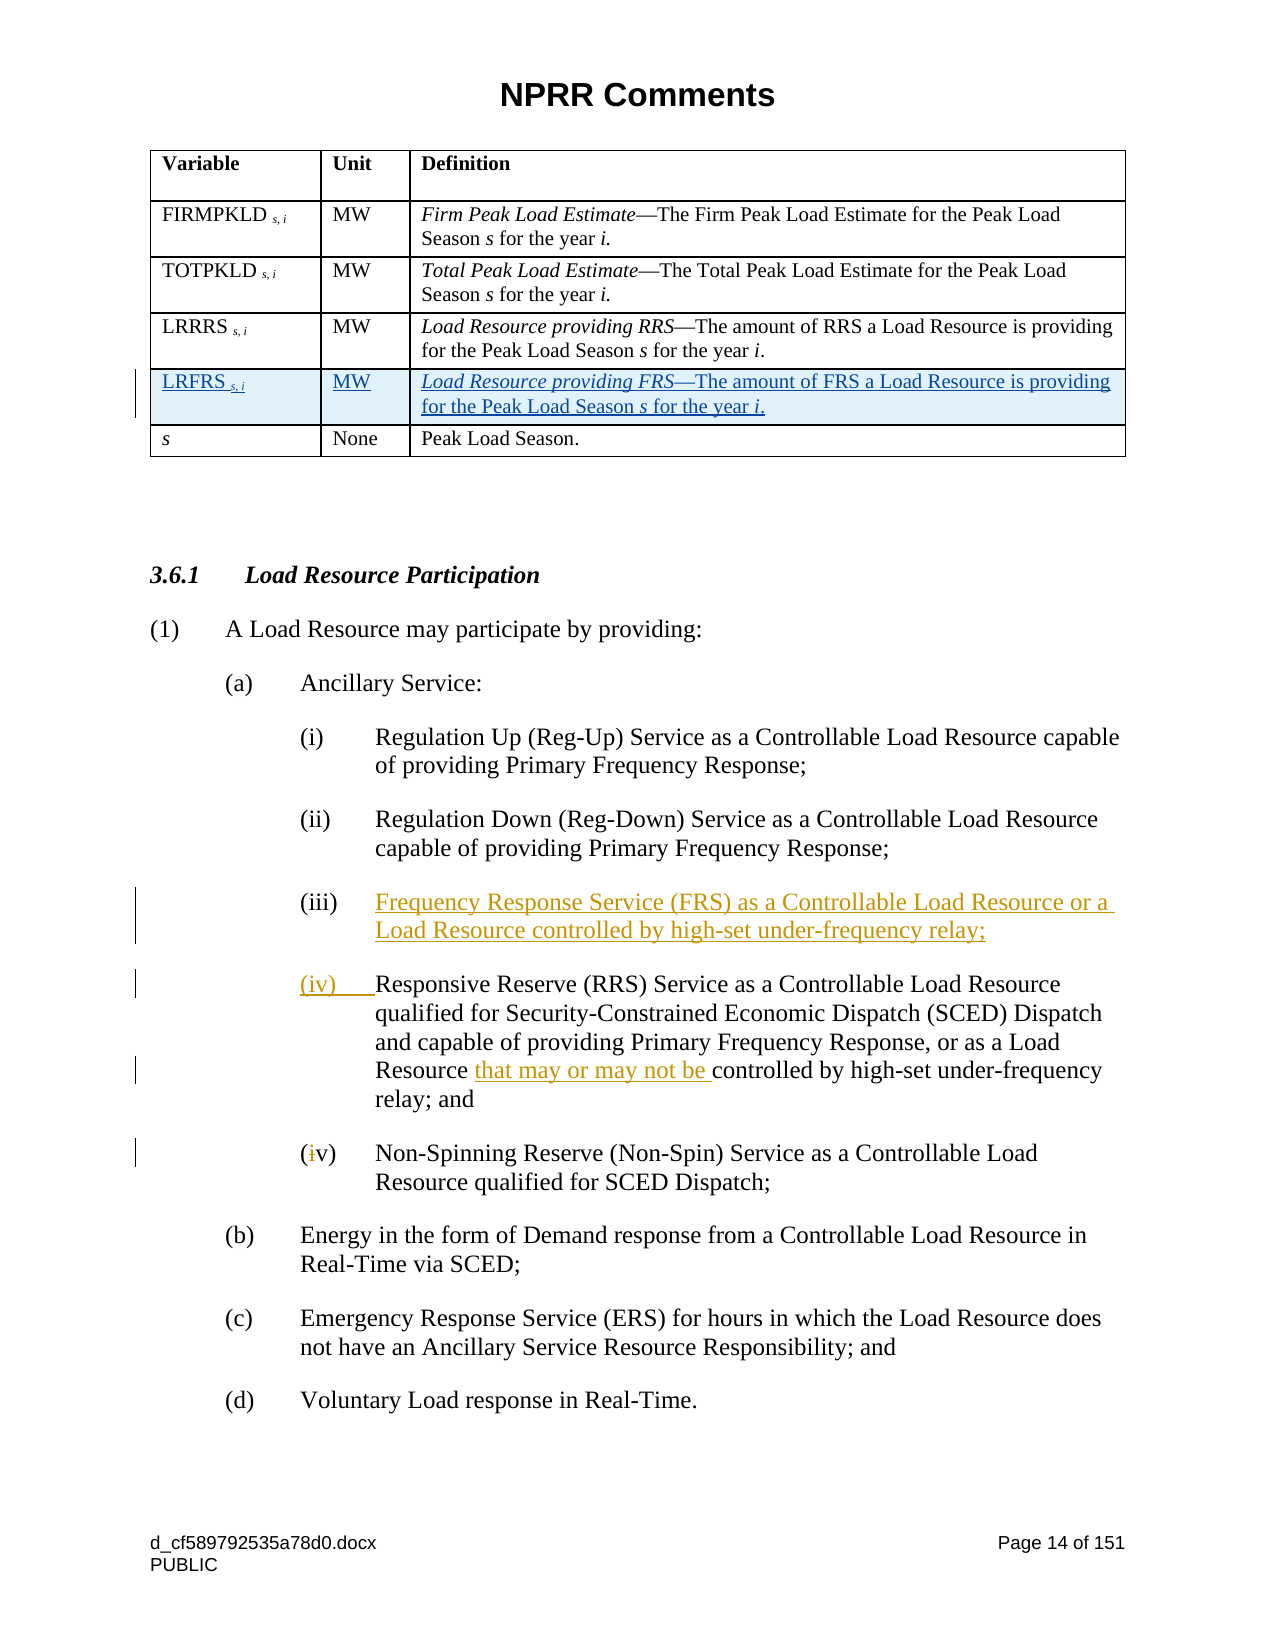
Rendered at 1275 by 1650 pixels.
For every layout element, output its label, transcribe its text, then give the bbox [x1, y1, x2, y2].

text (i) Regulation Up (Reg-Up) Service as a Controllable Load Resource capable of providing Primary Frequency Response; [300, 722, 1125, 779]
table_header Variable [151, 151, 320, 200]
table_cell None [322, 426, 409, 456]
table_cell FIRMPKLD s, i [151, 202, 320, 256]
table_cell LRRRS s, i [151, 314, 320, 368]
text (b) Energy in the form of Demand response from a Controllable Load Resource in Real-Time via SCED; [225, 1221, 1125, 1278]
table_header Unit [322, 151, 409, 200]
table_header Definition [411, 151, 1125, 200]
table_cell s [151, 426, 320, 456]
table_cell Peak Load Season. [411, 426, 1125, 456]
text (d) Voluntary Load response in Real-Time. [225, 1386, 1125, 1414]
text (a) Ancillary Service: [225, 668, 1125, 697]
table_cell Firm Peak Load Estimate—The Firm Peak Load Estimate for the Peak Load Season s for the year i. [411, 202, 1125, 256]
text (c) Emergency Response Service (ERS) for hours in which the Load Resource does not have an Ancillary Service Resource Responsibility; and [225, 1303, 1125, 1361]
table_cell MW [322, 258, 409, 312]
table_cell MW [322, 202, 409, 256]
table_cell TOTPKLD s, i [151, 258, 320, 312]
text 3.6.1 Load Resource Participation [150, 561, 1125, 589]
text (ii) Regulation Down (Reg-Down) Service as a Controllable Load Resource capable of providing Primary Frequency Response; [300, 804, 1125, 862]
text (iii) [300, 887, 1125, 944]
text (1) A Load Resource may participate by providing: [150, 614, 1125, 643]
table_cell Total Peak Load Estimate—The Total Peak Load Estimate for the Peak Load Season s for the year i. [411, 258, 1125, 312]
text Responsive Reserve (RRS) Service as a Controllable Load Resource qualified for Security-Constrained Economic Dispatch (SCED) Dispatch and capable of providing Primary Frequency Response, or as a Load Resource controlled by high-set under-frequency relay; and [300, 969, 1125, 1113]
table_cell Load Resource providing RRS—The amount of RRS a Load Resource is providing for the Peak Load Season s for the year i. [411, 314, 1125, 368]
text (v) Non-Spinning Reserve (Non-Spin) Service as a Controllable Load Resource qualified for SCED Dispatch; [300, 1138, 1125, 1196]
table_cell MW [322, 314, 409, 368]
